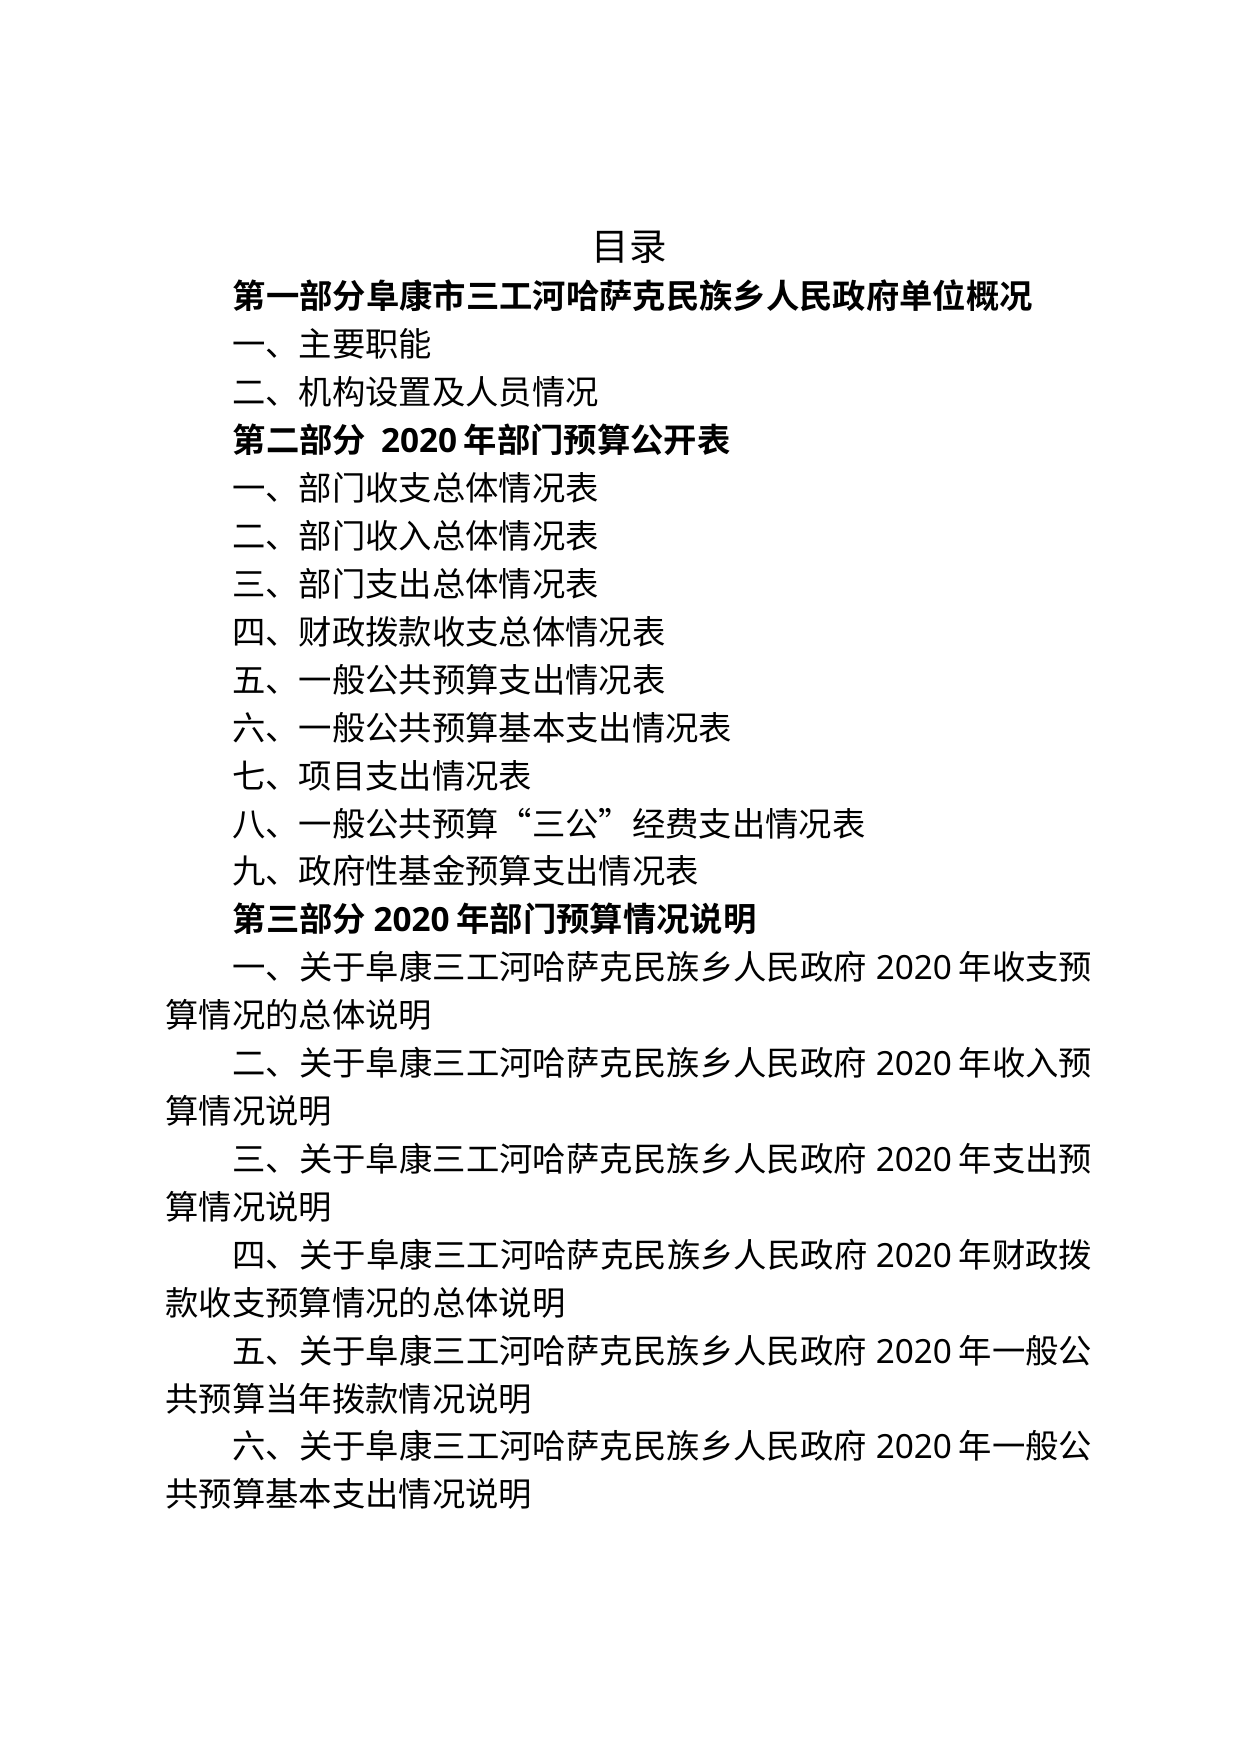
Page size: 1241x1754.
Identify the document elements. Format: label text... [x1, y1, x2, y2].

text 第一部分阜康市三工河哈萨克民族乡人民政府单位概况 [165, 271, 1092, 318]
text 一、部门收支总体情况表 [165, 462, 1092, 510]
text 二、机构设置及人员情况 [165, 366, 1092, 414]
text 三、部门支出总体情况表 [165, 558, 1092, 606]
text 二、关于阜康三工河哈萨克民族乡人民政府2020年收入预算情况说明 [165, 1037, 1092, 1133]
text 第三部分 2020年部门预算情况说明 [165, 893, 1092, 941]
text 五、一般公共预算支出情况表 [165, 654, 1092, 702]
text 二、部门收入总体情况表 [165, 510, 1092, 558]
text 三、关于阜康三工河哈萨克民族乡人民政府2020年支出预算情况说明 [165, 1133, 1092, 1229]
text 目录 [165, 218, 1092, 271]
text 第二部分 2020年部门预算公开表 [165, 414, 1092, 462]
text 一、关于阜康三工河哈萨克民族乡人民政府2020年收支预算情况的总体说明 [165, 941, 1092, 1037]
text 六、一般公共预算基本支出情况表 [165, 702, 1092, 750]
text 五、关于阜康三工河哈萨克民族乡人民政府2020年一般公共预算当年拨款情况说明 [165, 1325, 1092, 1421]
text 一、主要职能 [165, 318, 1092, 366]
text 九、政府性基金预算支出情况表 [165, 846, 1092, 893]
text 六、关于阜康三工河哈萨克民族乡人民政府2020年一般公共预算基本支出情况说明 [165, 1421, 1092, 1516]
text 八、一般公共预算“三公”经费支出情况表 [165, 798, 1092, 846]
text 七、项目支出情况表 [165, 750, 1092, 798]
text 四、关于阜康三工河哈萨克民族乡人民政府2020年财政拨款收支预算情况的总体说明 [165, 1229, 1092, 1325]
text 四、财政拨款收支总体情况表 [165, 606, 1092, 654]
